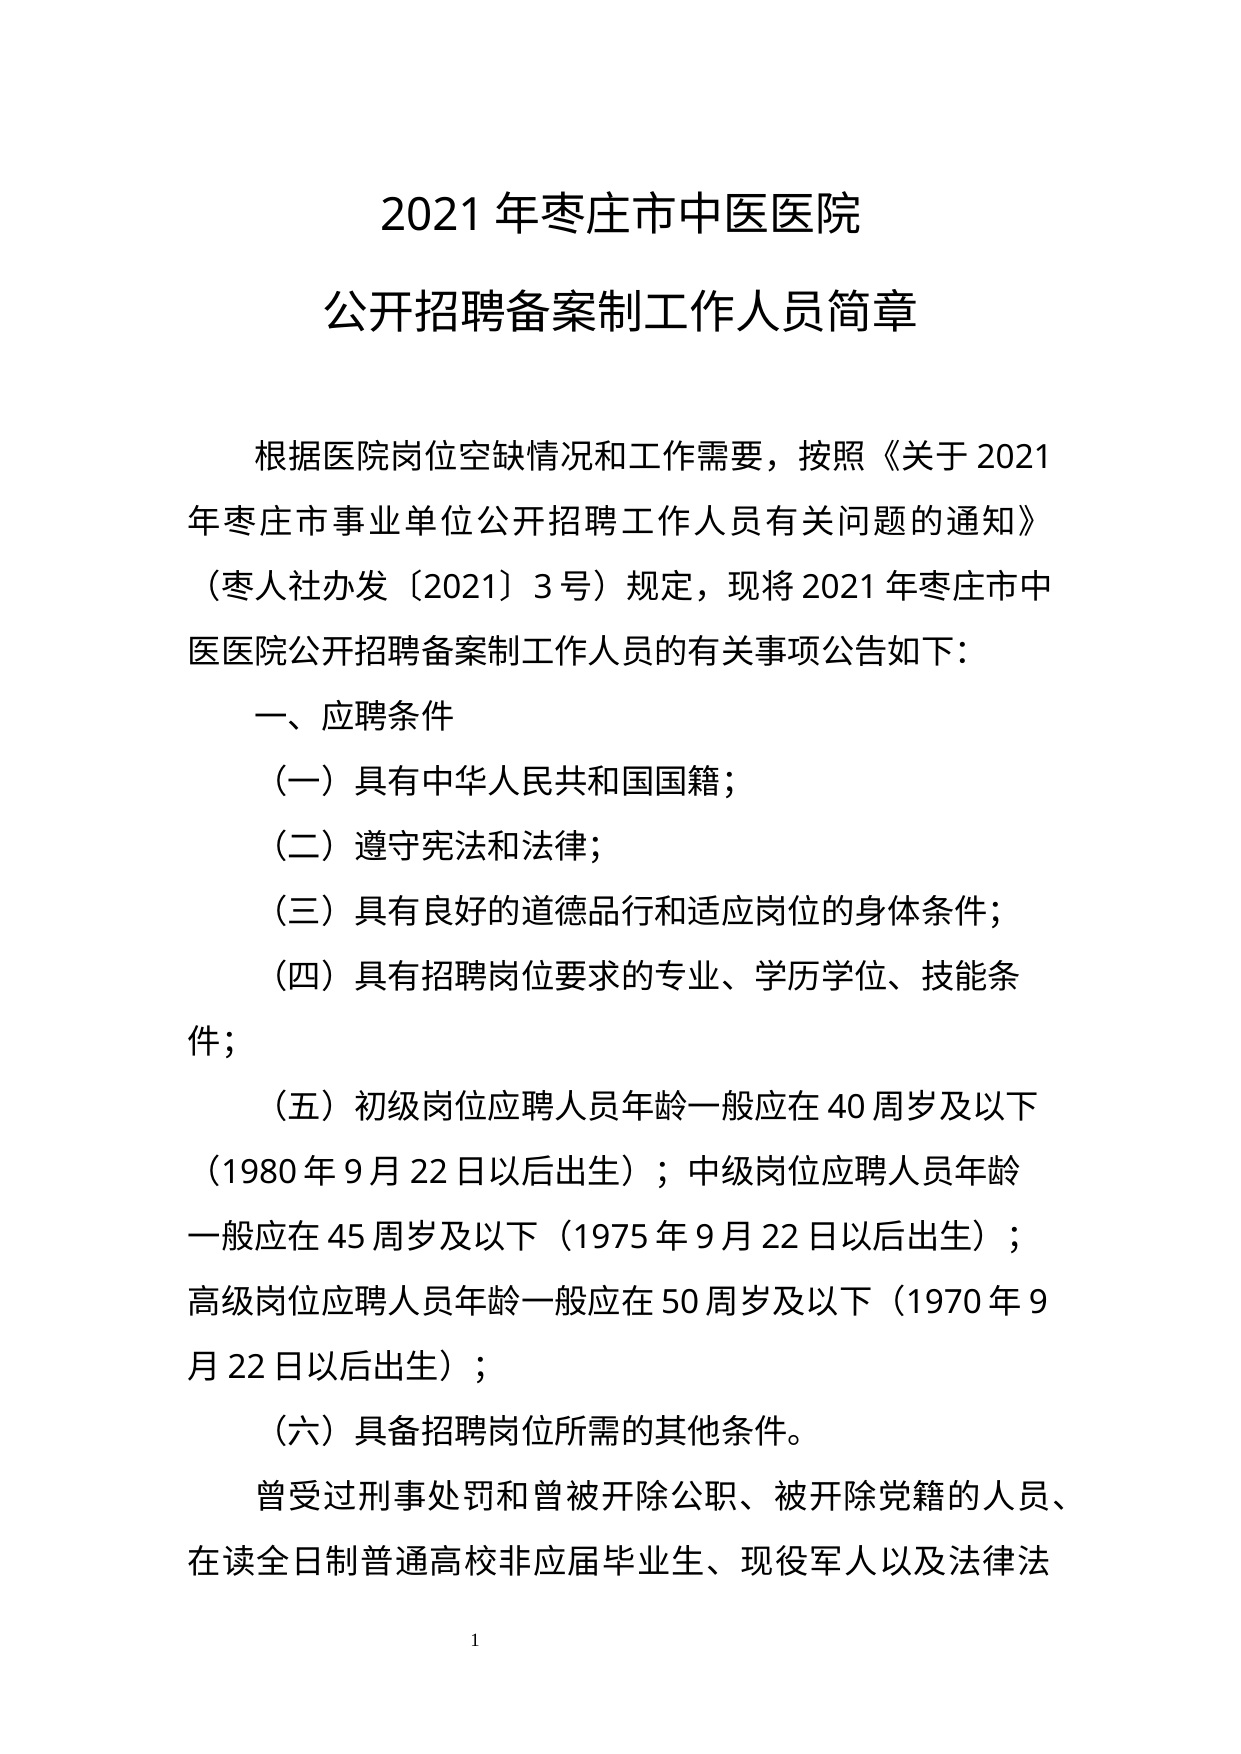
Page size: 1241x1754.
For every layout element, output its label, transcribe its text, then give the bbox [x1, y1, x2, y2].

text （三）具有良好的道德品行和适应岗位的身体条件； [187, 877, 1053, 942]
text （一）具有中华人民共和国国籍； [187, 747, 1053, 812]
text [187, 1462, 1053, 1592]
text 根据医院岗位空缺情况和工作需要，按照《关于2021年枣庄市事业单位公开招聘工作人员有关问题的通知》（枣人社办发〔2021〕3号）规定，现将2021年枣庄市中医医院公开招聘备案制工作人员的有关事项公告如下： [187, 422, 1053, 682]
text （四）具有招聘岗位要求的专业、学历学位、技能条件； [187, 942, 1053, 1072]
text （五）初级岗位应聘人员年龄一般应在40周岁及以下（1980年9月22日以后出生）；中级岗位应聘人员年龄一般应在45周岁及以下（1975年9月22日以后出生）；高级岗位应聘人员年龄一般应在50周岁及以下（1970年9月22日以后出生）； [187, 1072, 1053, 1397]
text 一、应聘条件 [254, 682, 1053, 747]
text 2021年枣庄市中医医院 [187, 162, 1053, 259]
text （六）具备招聘岗位所需的其他条件。 [187, 1397, 1053, 1462]
text 公开招聘备案制工作人员简章 [187, 259, 1053, 357]
text （二）遵守宪法和法律； [187, 812, 1053, 877]
